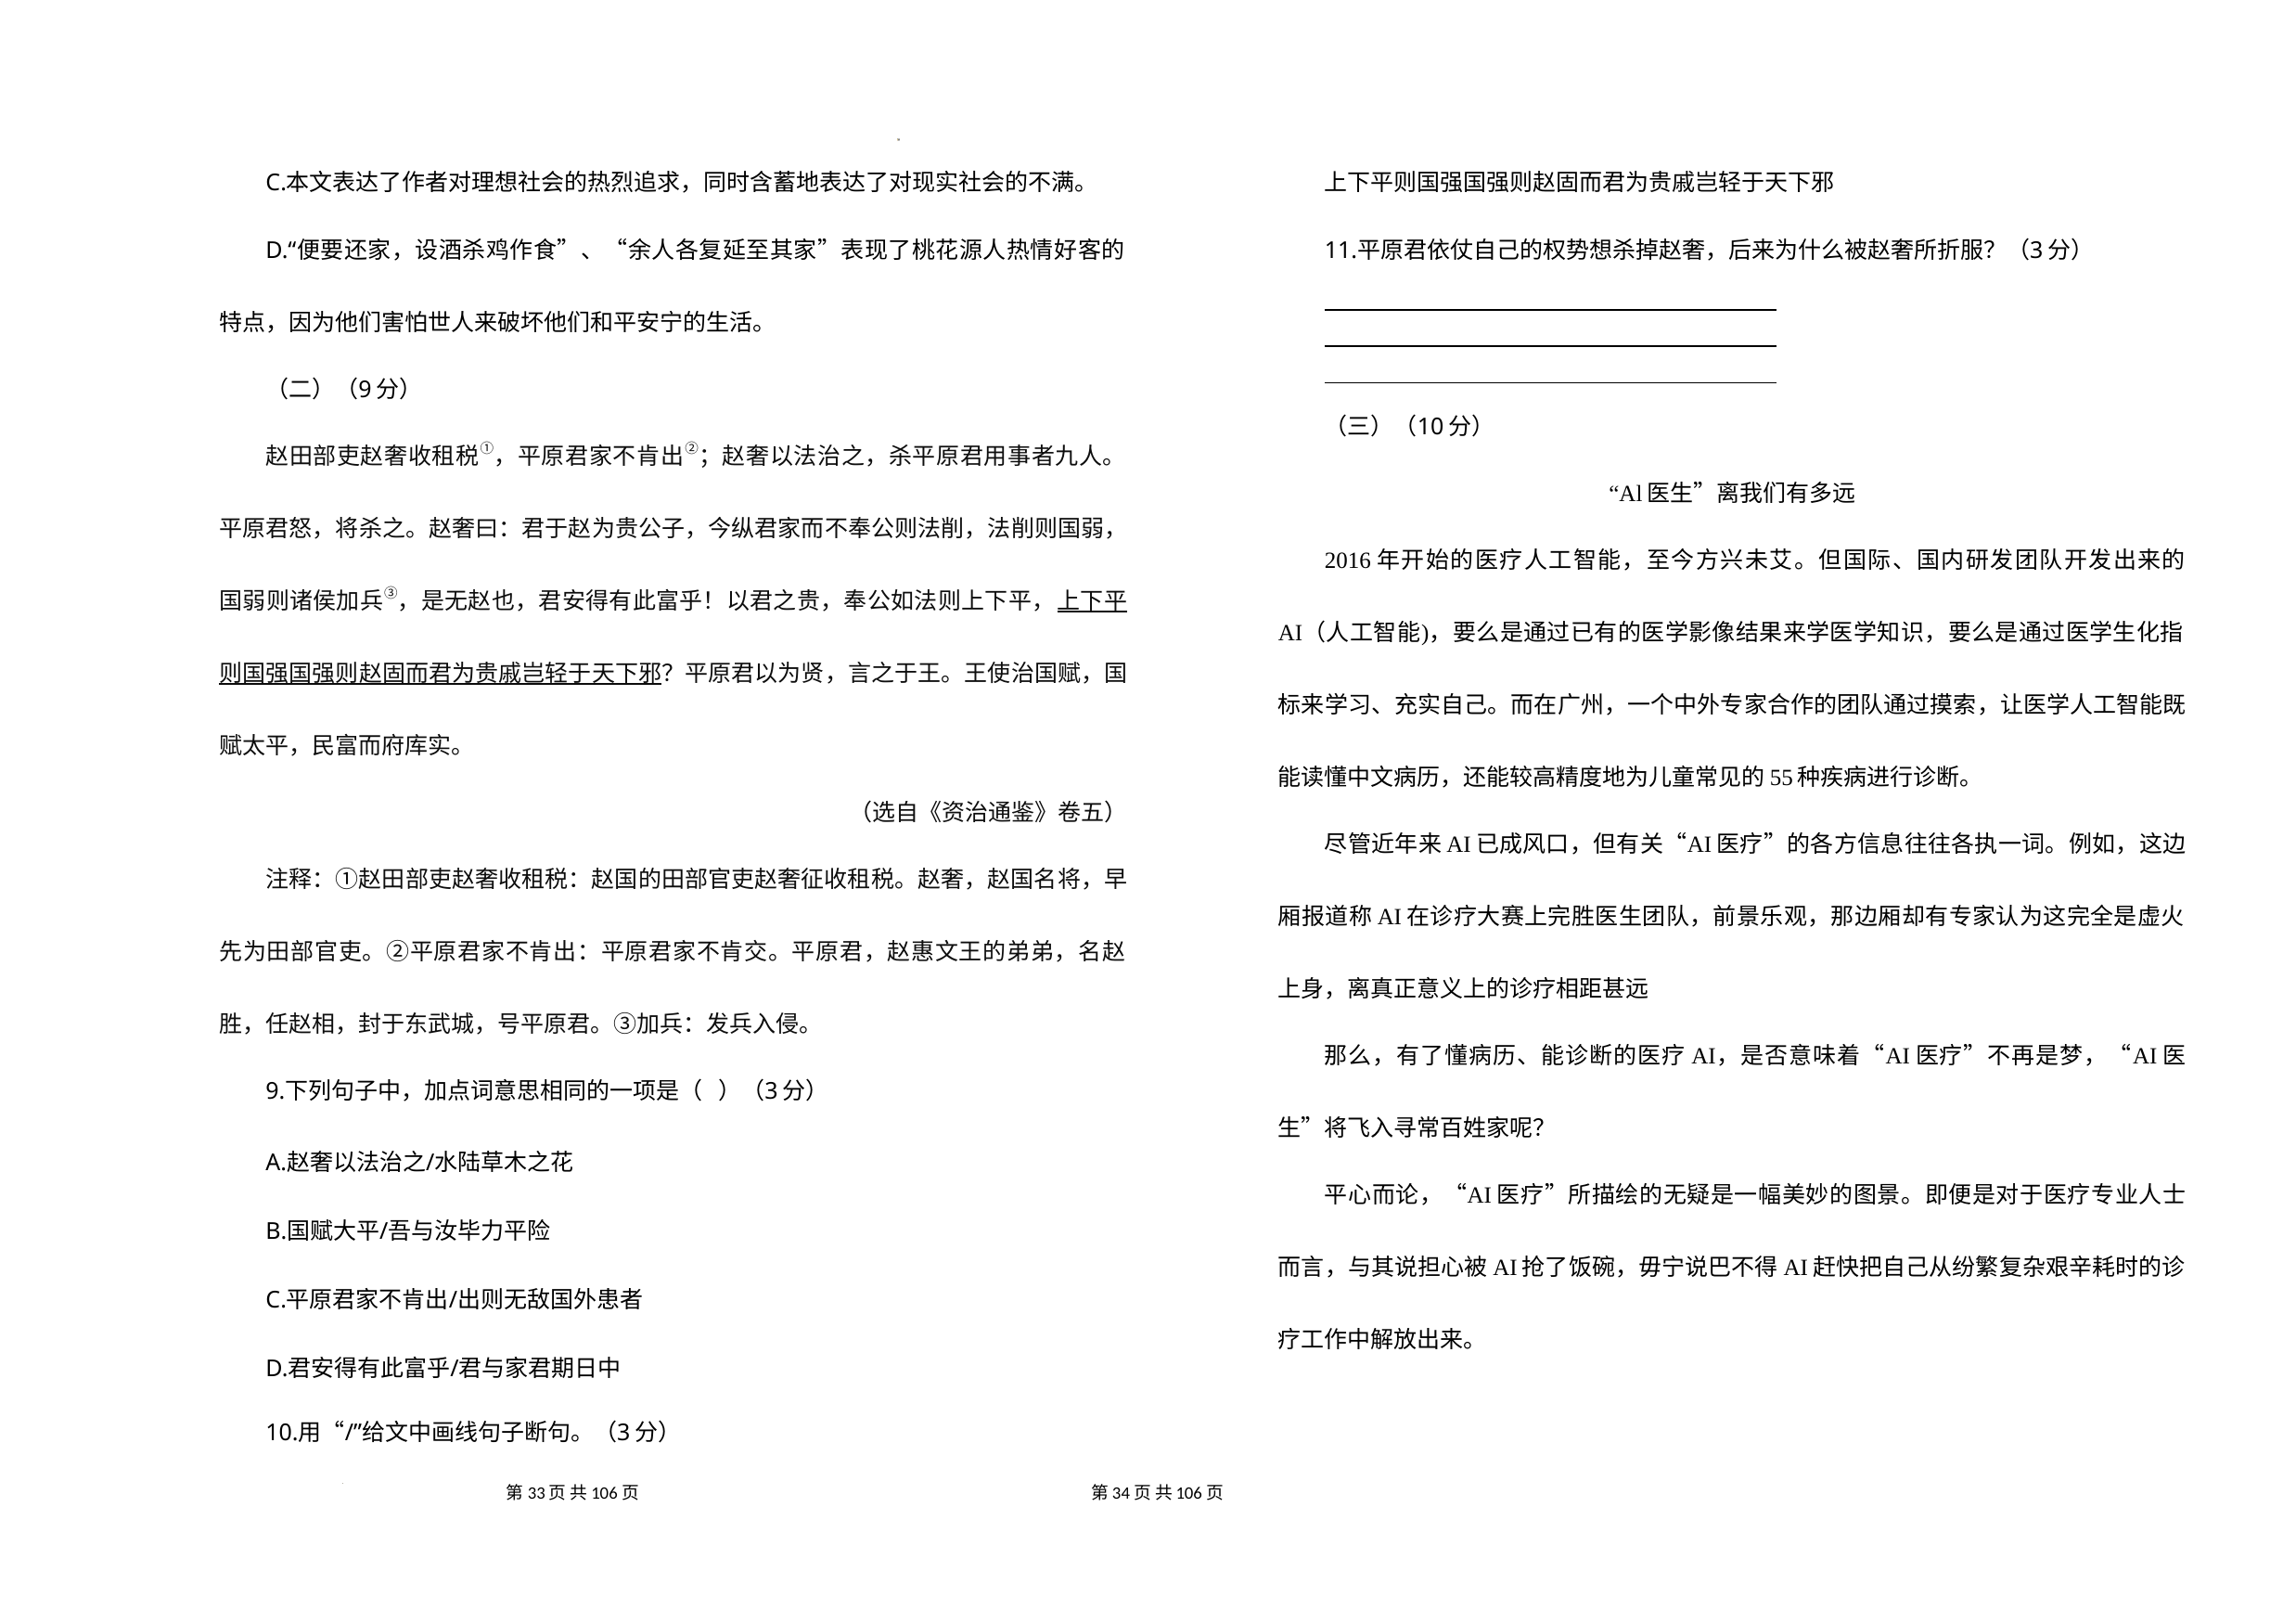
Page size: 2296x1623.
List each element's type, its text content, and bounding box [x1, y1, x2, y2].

text （选自《资治通鉴》卷五） [219, 780, 1127, 841]
text C.平原君家不肯出/出则无敌国外患者 [219, 1263, 1127, 1323]
text 2016年开始的医疗人工智能，至今方兴未艾。但国际、国内研发团队开发出来的AI（人工智能)，要么是通过已有的医学影像结果来学医学知识，要么是通过医学生化指标来学习、充实自己。而在广州，一个中外专家合作的团队通过摸索，让医学人工智能既能读懂中文病历，还能较高精度地为儿童常见的55种疾病进行诊断。 [1278, 528, 2187, 805]
text B.国赋大平/吾与汝毕力平险 [219, 1194, 1127, 1255]
text 平心而论，“AI医疗”所描绘的无疑是一幅美妙的图景。即便是对于医疗专业人士而言，与其说担心被AI抢了饭碗，毋宁说巴不得AI赶快把自己从纷繁复杂艰辛耗时的诊疗工作中解放出来。 [1278, 1163, 2187, 1368]
text 上下平则国强国强则赵固而君为贵戚岂轻于天下邪 [1278, 150, 2187, 211]
text D.君安得有此富乎/君与家君期日中 [219, 1332, 1127, 1392]
text “Al医生”离我们有多远 [1278, 461, 2187, 522]
text 那么，有了懂病历、能诊断的医疗AI，是否意味着“AI医疗”不再是梦，“AI医生”将飞入寻常百姓家呢？ [1278, 1024, 2187, 1156]
text 注释：①赵田部吏赵奢收租税：赵国的田部官吏赵奢征收租税。赵奢，赵国名将，早先为田部官吏。②平原君家不肯出：平原君家不肯交。平原君，赵惠文王的弟弟，名赵胜，任赵相，封于东武城，号平原君。③加兵：发兵入侵。 [219, 847, 1127, 1052]
text C.本文表达了作者对理想社会的热烈追求，同时含蓄地表达了对现实社会的不满。 [219, 150, 1127, 211]
text D.“便要还家，设酒杀鸡作食”、“余人各复延至其家”表现了桃花源人热情好客的特点，因为他们害怕世人来破坏他们和平安宁的生活。 [219, 218, 1127, 351]
text 9.下列句子中，加点词意思相同的一项是（ ）（3分） [219, 1059, 1127, 1119]
text 尽管近年来AI已成风口，但有关“AI医疗”的各方信息往往各执一词。例如，这边厢报道称AI在诊疗大赛上完胜医生团队，前景乐观，那边厢却有专家认为这完全是虚火上身，离真正意义上的诊疗相距甚远 [1278, 812, 2187, 1017]
text 赵田部吏赵奢收租税①，平原君家不肯出②；赵奢以法治之，杀平原君用事者九人。平原君怒，将杀之。赵奢曰：君于赵为贵公子，今纵君家而不奉公则法削，法削则国弱，国弱则诸侯加兵③，是无赵也，君安得有此富乎！以君之贵，奉公如法则上下平，上下平则国强国强则赵固而君为贵戚岂轻于天下邪？平原君以为贤，言之于王。王使治国赋，国赋太平，民富而府库实。 [219, 424, 1127, 774]
text 10.用“/”给文中画线句子断句。（3分） [219, 1400, 1127, 1461]
text 11.平原君依仗自己的权势想杀掉赵奢，后来为什么被赵奢所折服？（3分） [1278, 218, 2187, 278]
text （二）（9分） [219, 357, 1127, 418]
text （三）（10分） [1278, 394, 2187, 455]
text A.赵奢以法治之/水陆草木之花 [219, 1126, 1127, 1186]
